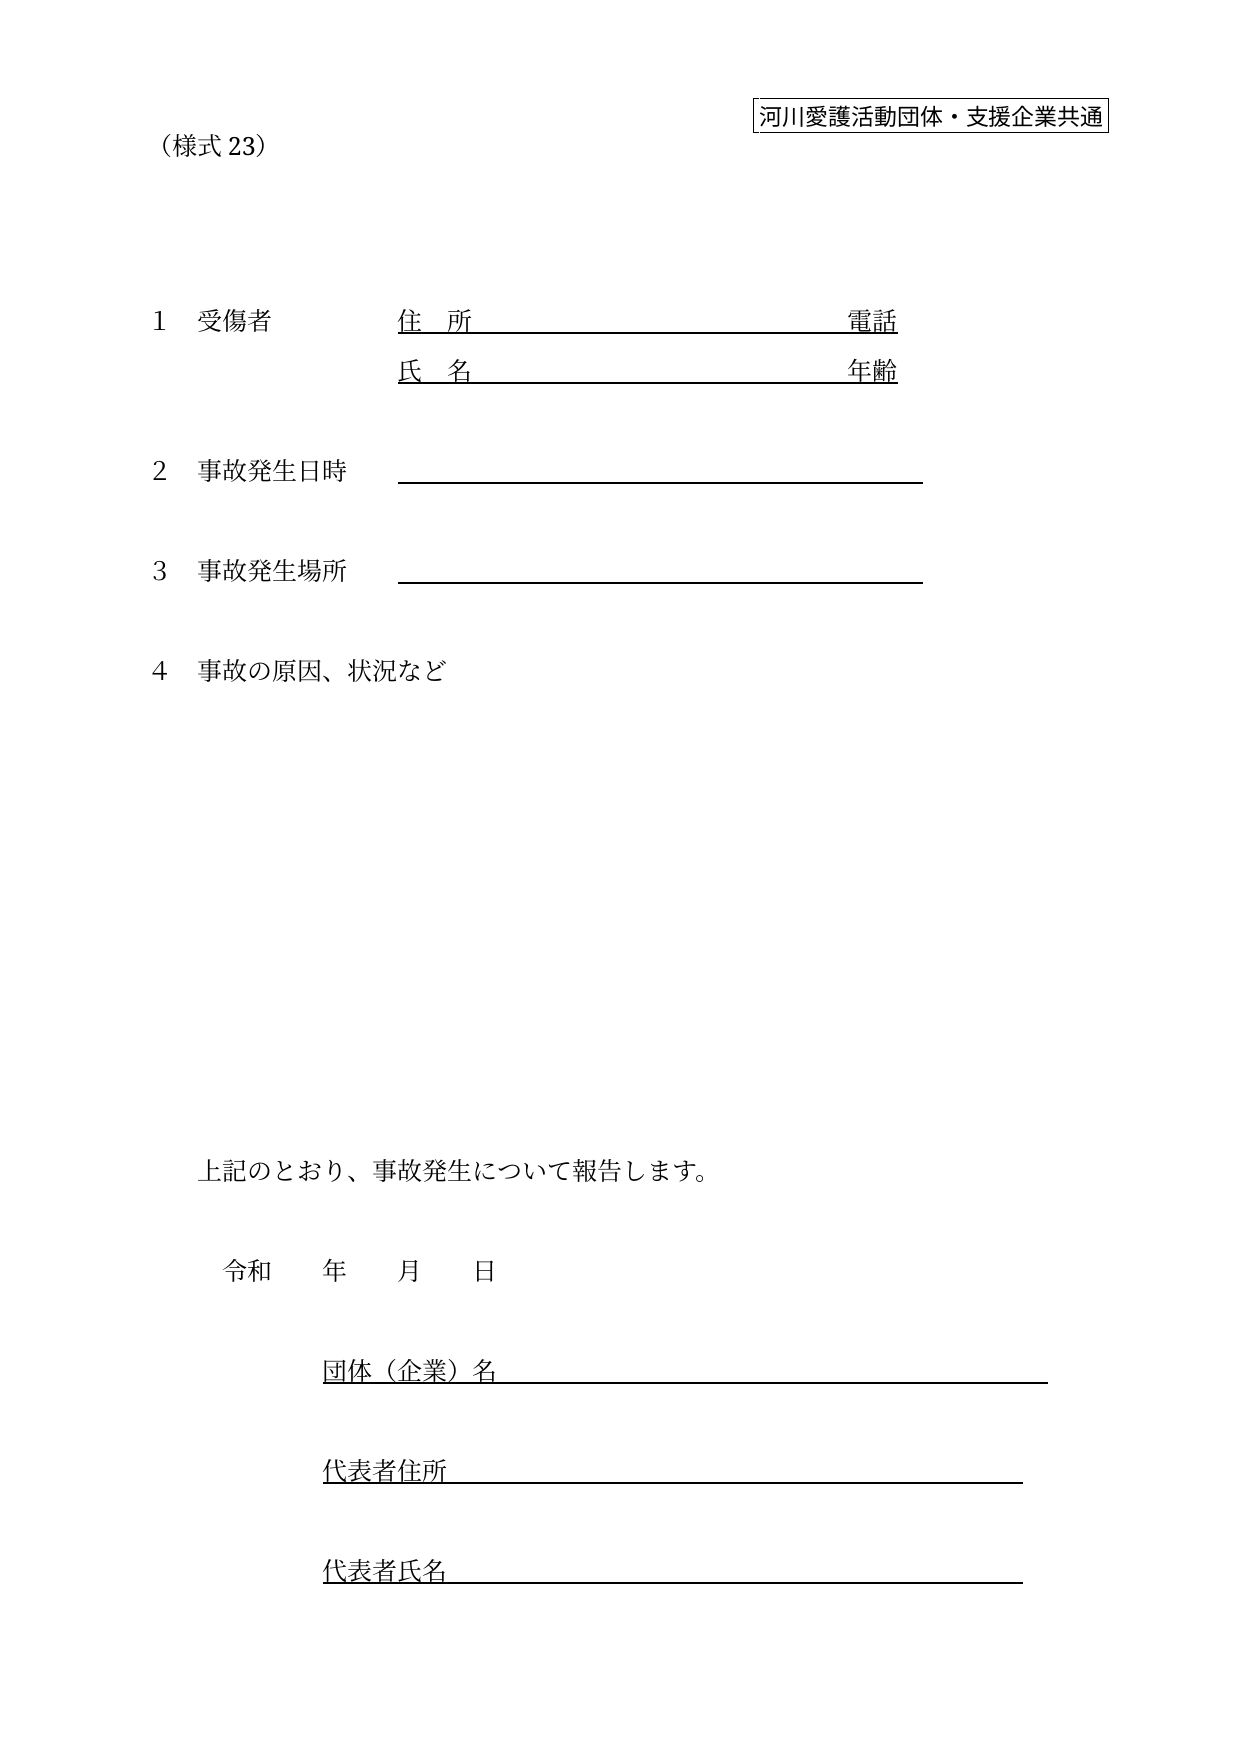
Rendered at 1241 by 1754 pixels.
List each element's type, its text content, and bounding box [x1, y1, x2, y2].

text ３ 事故発生場所 [148, 537, 1122, 587]
text ２ 事故発生日時 [148, 437, 1122, 487]
text 代表者住所 [148, 1437, 1122, 1487]
text 氏 名 年齢 [148, 337, 1122, 387]
text （様式23） [148, 126, 1122, 162]
text ４ 事故の原因、状況など [148, 637, 1122, 687]
text 団体（企業）名 [148, 1337, 1122, 1387]
text 代表者氏名 [148, 1537, 1122, 1587]
text 上記のとおり、事故発生について報告します。 [148, 1137, 1122, 1187]
text １ 受傷者 住 所 電話 [148, 287, 1122, 337]
text 令和 年 月 日 [148, 1237, 1122, 1287]
